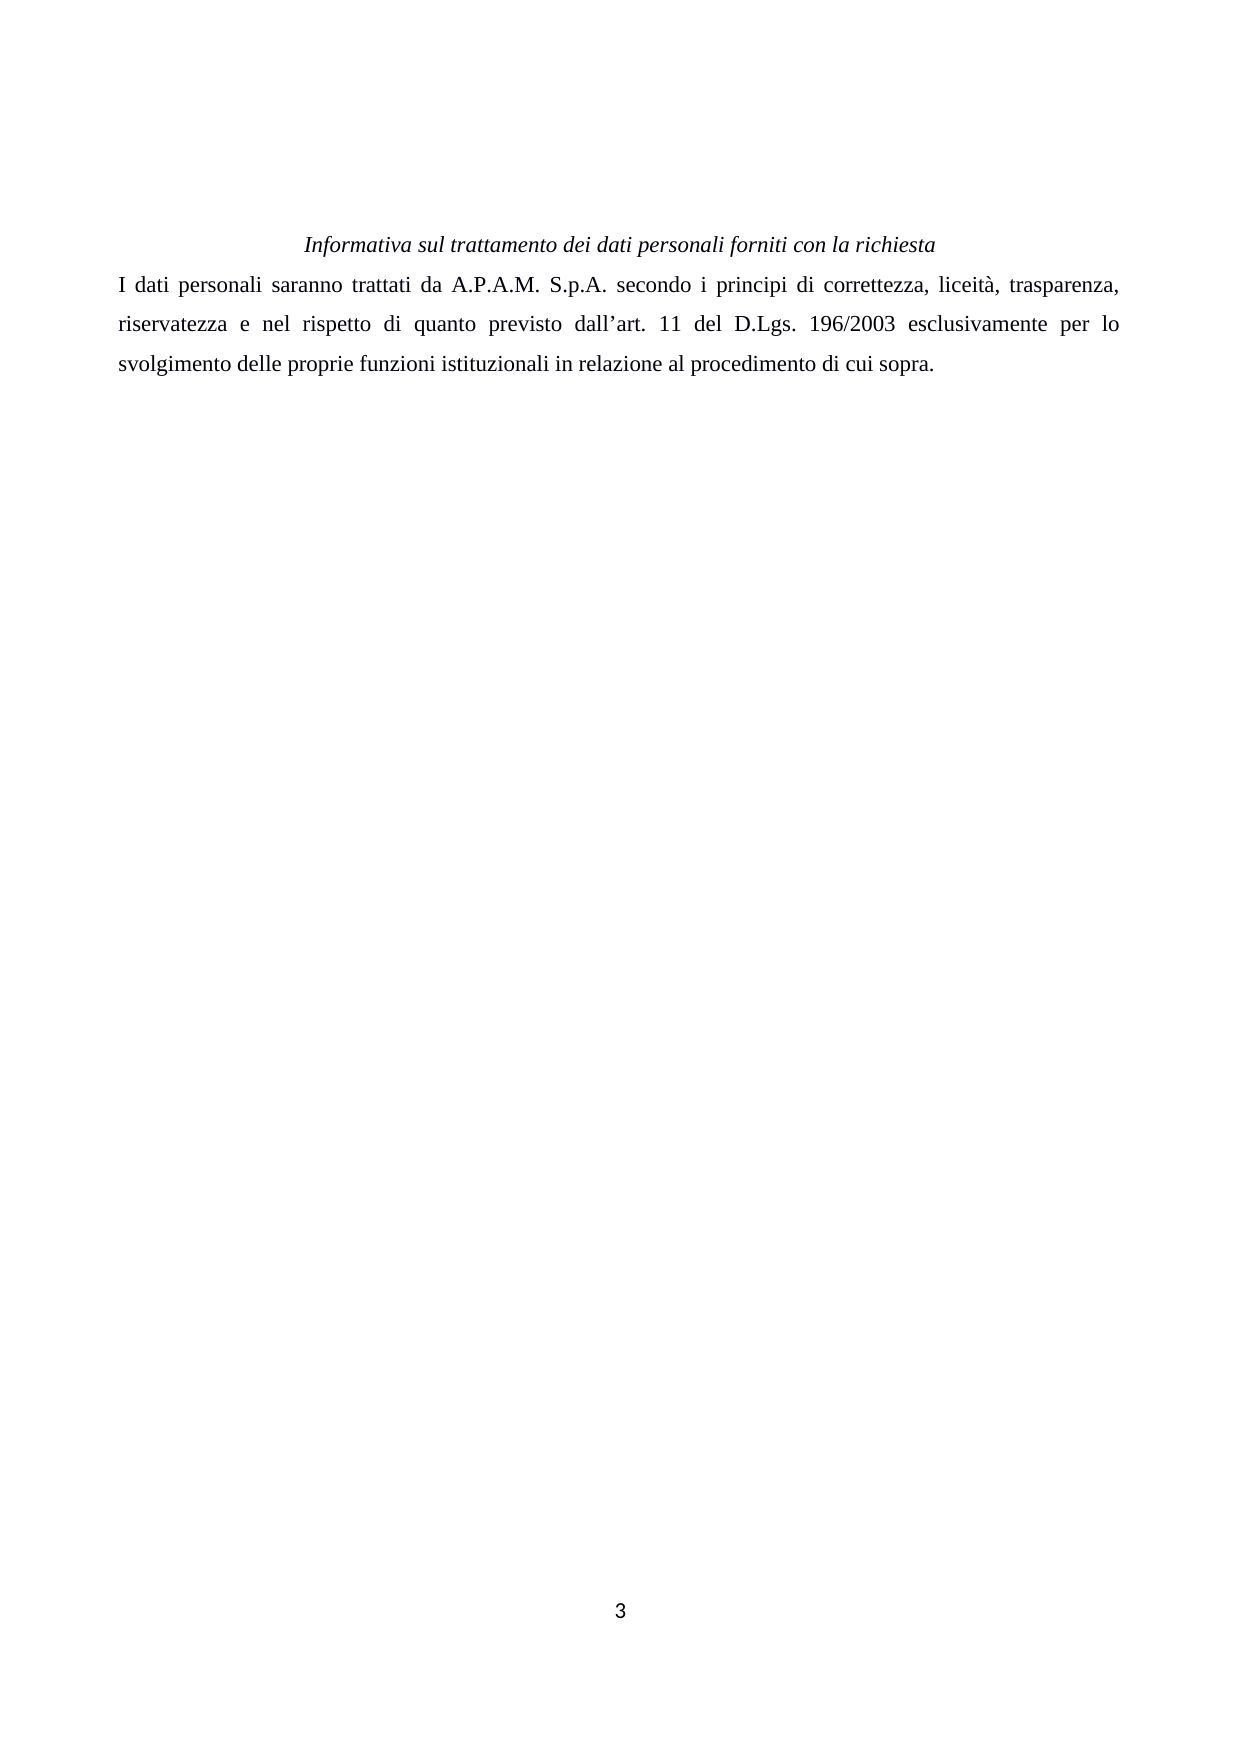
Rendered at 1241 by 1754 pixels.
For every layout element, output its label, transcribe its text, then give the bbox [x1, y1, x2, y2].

text I dati personali saranno trattati da A.P.A.M. S.p.A. secondo i principi di correttezza, liceità, trasparenza, riservatezza e nel rispetto di quanto previsto dall’art. 11 del D.Lgs. 196/2003 esclusivamente per lo svolgimento delle proprie funzioni istituzionali in relazione al procedimento di cui sopra. [118, 271, 1122, 376]
text Informativa sul trattamento dei dati personali forniti con la richiesta [118, 231, 1122, 258]
